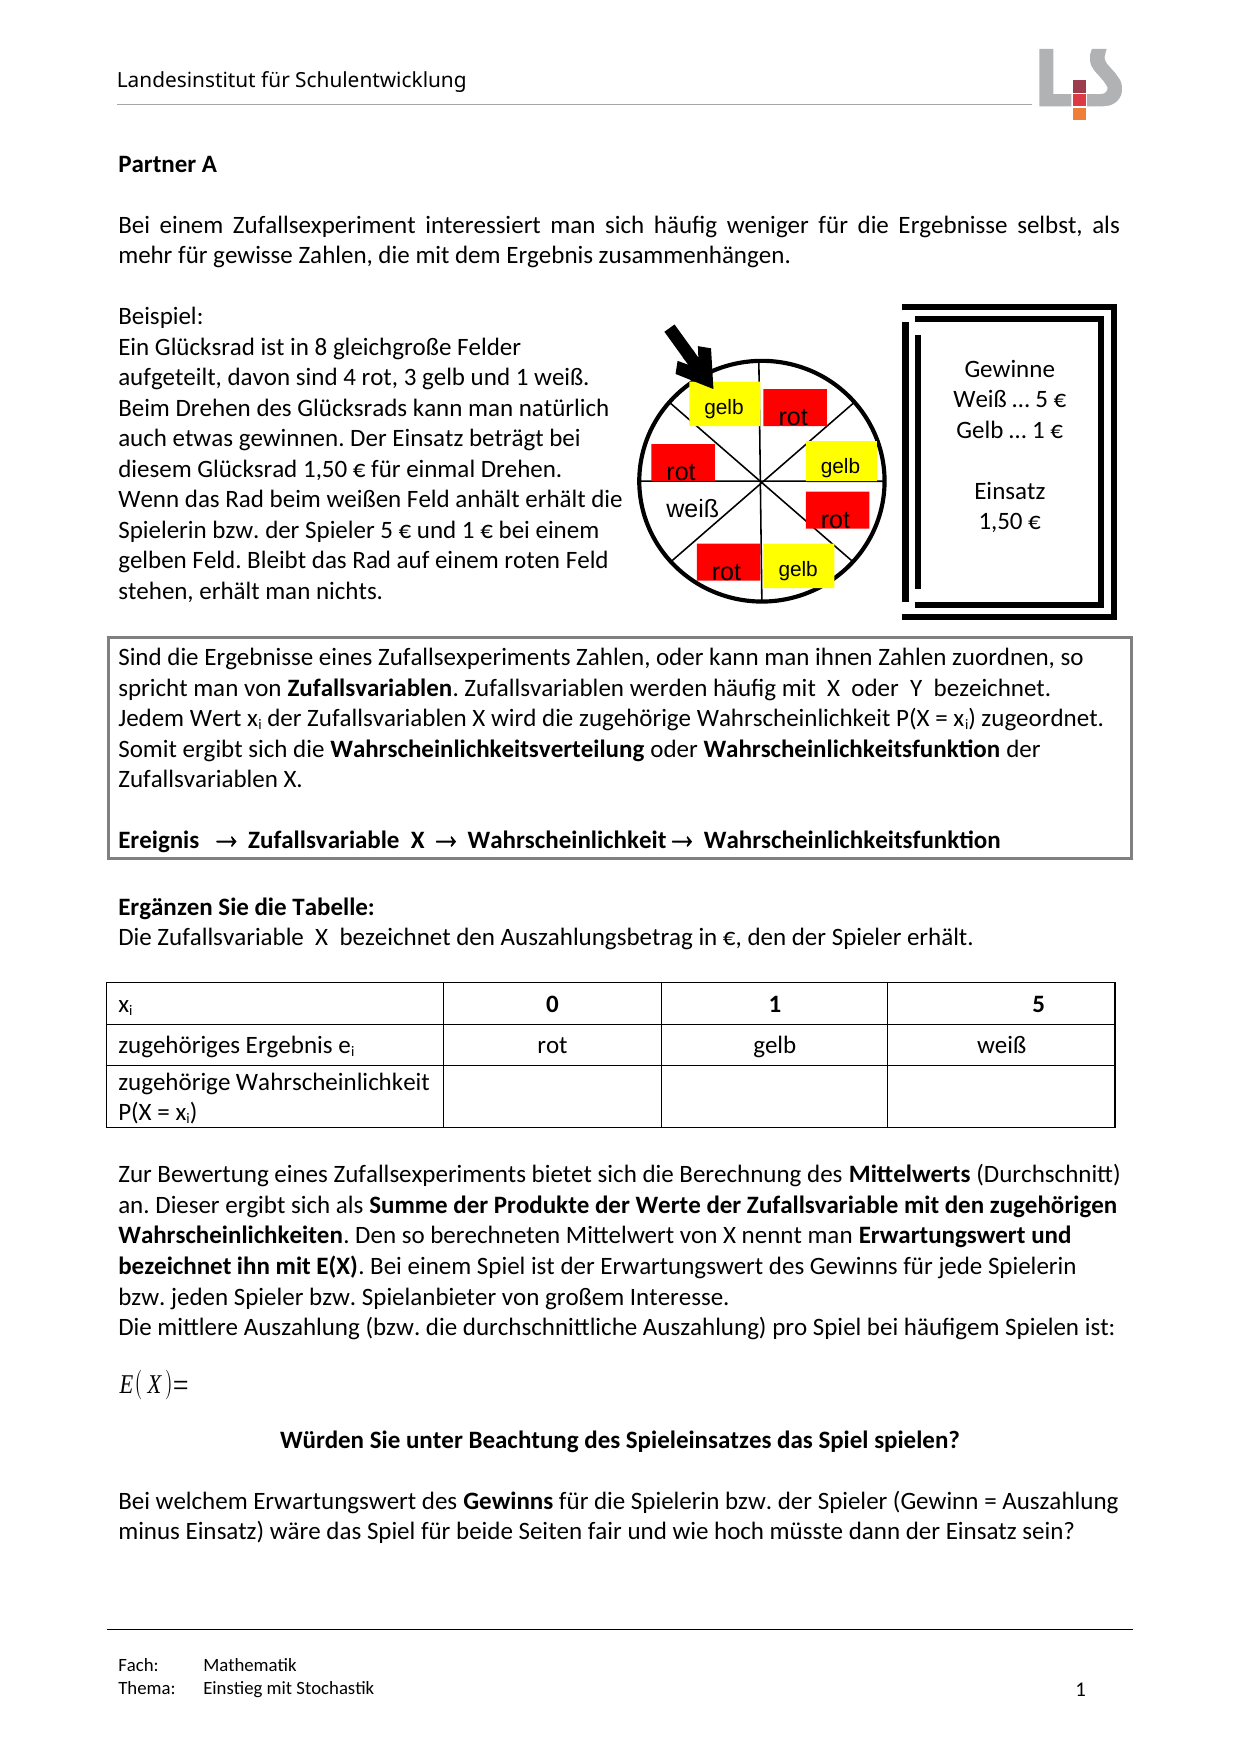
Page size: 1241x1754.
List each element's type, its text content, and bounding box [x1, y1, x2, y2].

table_header 5 [888, 983, 1114, 1023]
text Würden Sie unter Beachtung des Spieleinsatzes das Spiel spielen? [118, 1424, 1122, 1454]
table_header 1 [662, 983, 887, 1023]
text Die mittlere Auszahlung (bzw. die durchschnittliche Auszahlung) pro Spiel bei häufigem Spielen ist: [118, 1311, 1122, 1342]
table_header [639, 304, 912, 602]
table_cell zugehöriges Ergebnis ei [107, 1025, 443, 1065]
table_header xi [107, 983, 443, 1023]
table_cell zugehörige Wahrscheinlichkeit P(X = xi) [107, 1066, 443, 1127]
table_cell [444, 1066, 661, 1127]
table_cell gelb [662, 1025, 887, 1065]
table_header 0 [444, 983, 661, 1023]
text Ergänzen Sie die Tabelle: [118, 891, 1122, 921]
text Bei welchem Erwartungswert des Gewinns für die Spielerin bzw. der Spieler (Gewinn = Auszahlung minus Einsatz) wäre das Spiel für beide Seiten fair und wie hoch müsste dann der Einsatz sein? [118, 1485, 1122, 1546]
table_cell rot [444, 1025, 661, 1065]
table_cell [662, 1066, 887, 1127]
text Beispiel: [118, 300, 1122, 331]
text Zur Bewertung eines Zufallsexperiments bietet sich die Berechnung des Mittelwerts (Durchschnitt) an. Dieser ergibt sich als Summe der Produkte der Werte der Zufallsvariable mit den zugehörigen Wahrscheinlichkeiten. Den so berechneten Mittelwert von X nennt man Erwartungswert und bezeichnet ihn mit E(X). Bei einem Spiel ist der Erwartungswert des Gewinns für jede Spielerin bzw. jeden Spieler bzw. Spielanbieter von großem Interesse. [118, 1158, 1122, 1311]
table_cell [888, 1066, 1114, 1127]
text Bei einem Zufallsexperiment interessiert man sich häufig weniger für die Ergebnisse selbst, als mehr für gewisse Zahlen, die mit dem Ergebnis zusammenhängen. [118, 209, 1122, 270]
table_header Gewinne Weiß … 5 € Gelb … 1 € Einsatz 1,50 € [912, 310, 1107, 602]
text Partner A [118, 148, 1122, 178]
table_cell weiß [888, 1025, 1114, 1065]
text Ereignis Zufallsvariable X Wahrscheinlichkeit Wahrscheinlichkeitsfunktion [110, 819, 1130, 857]
text Sind die Ergebnisse eines Zufallsexperiments Zahlen, oder kann man ihnen Zahlen zuordnen, so spricht man von Zufallsvariablen. Zufallsvariablen werden häufig mit X oder Y bezeichnet. Jedem Wert xi der Zufallsvariablen X wird die zugehörige Wahrscheinlichkeit P(X = xi) zugeordnet. Somit ergibt sich die Wahrscheinlichkeitsverteilung oder Wahrscheinlichkeitsfunktion der Zufallsvariablen X. [110, 639, 1130, 794]
text Ein Glücksrad ist in 8 gleichgroße Felder aufgeteilt, davon sind 4 rot, 3 gelb und 1 weiß. Beim Drehen des Glücksrads kann man natürlich auch etwas gewinnen. Der Einsatz beträgt bei diesem Glücksrad 1,50 € für einmal Drehen. Wenn das Rad beim weißen Feld anhält erhält die Spielerin bzw. der Spieler 5 € und 1 € bei einem gelben Feld. Bleibt das Rad auf einem roten Feld stehen, erhält man nichts. [118, 331, 915, 606]
text Die Zufallsvariable X bezeichnet den Auszahlungsbetrag in €, den der Spieler erhält. [118, 921, 1122, 952]
